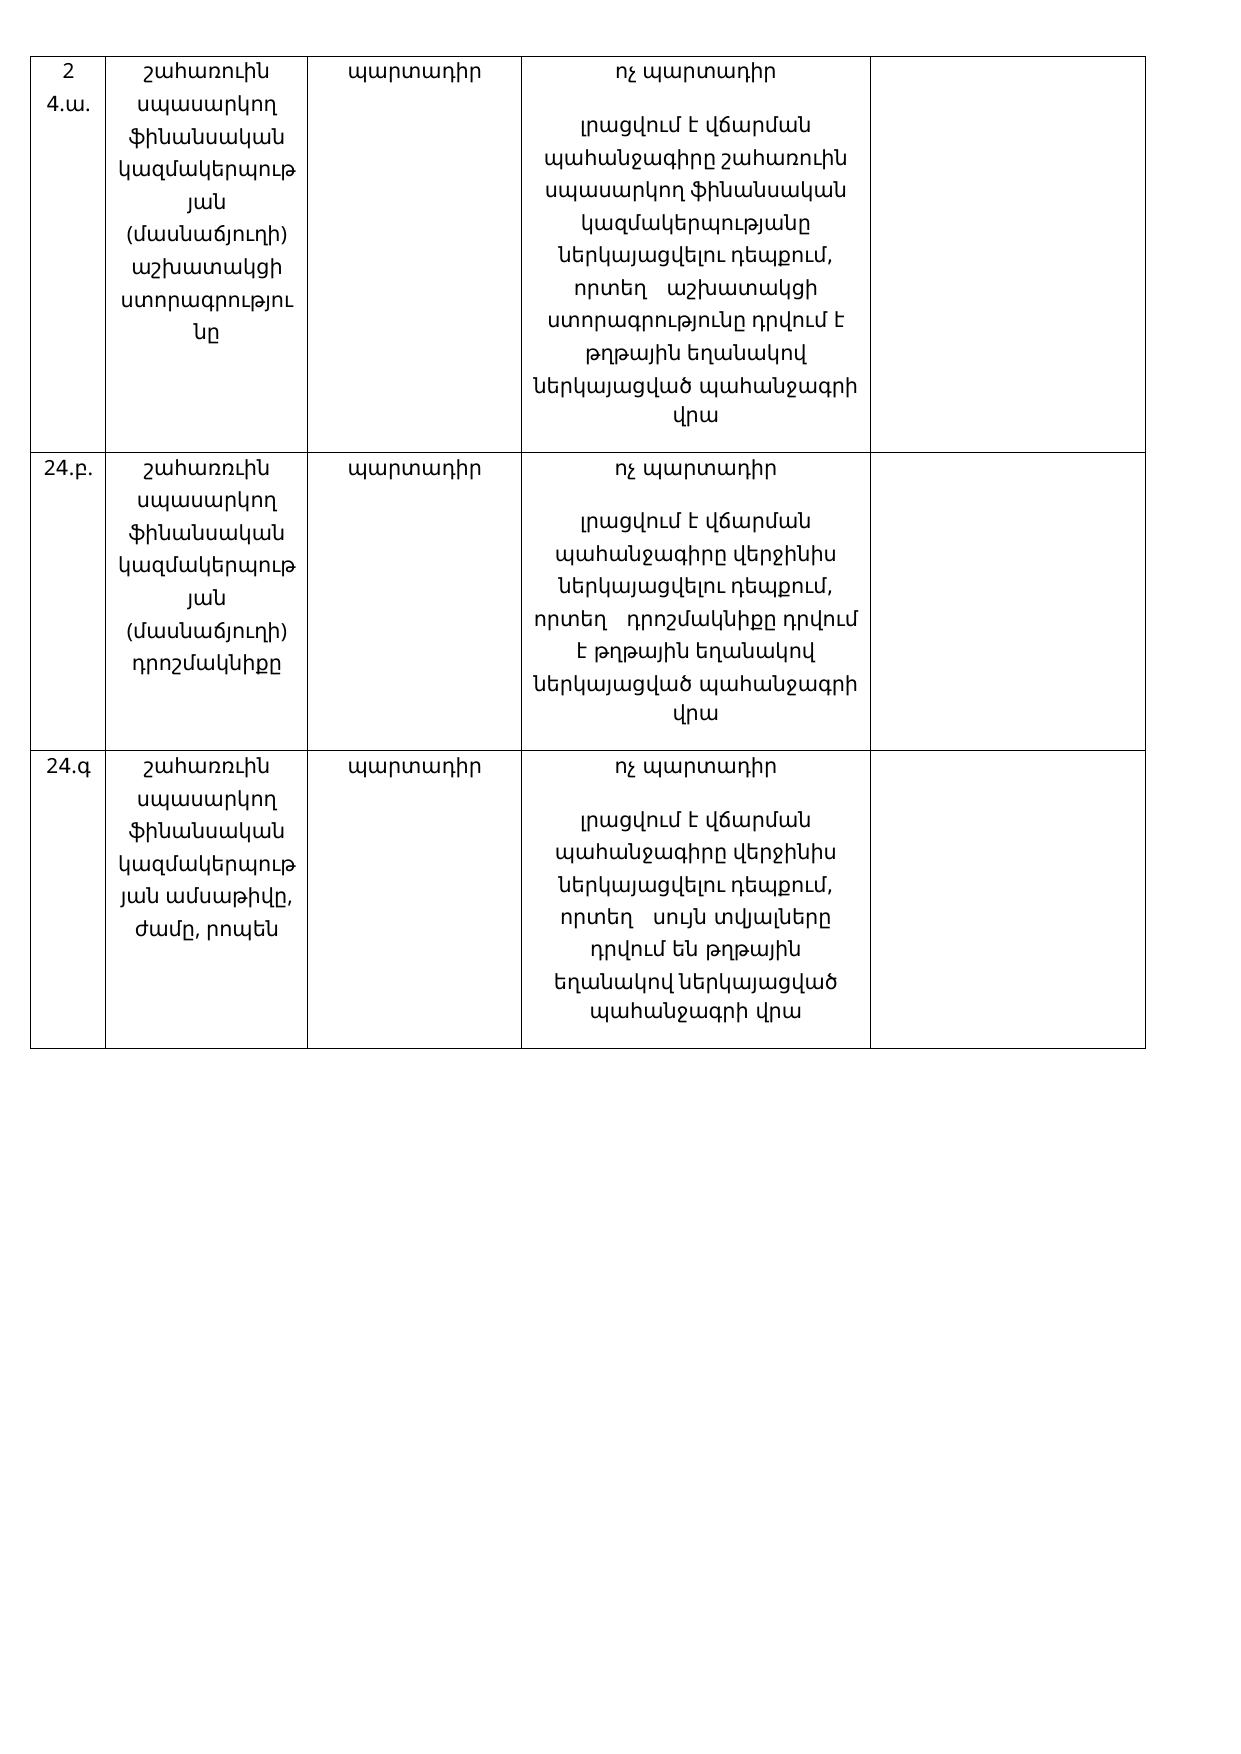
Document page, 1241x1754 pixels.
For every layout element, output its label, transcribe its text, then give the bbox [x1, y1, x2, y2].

table_cell ոչ պարտադիր լրացվում է վճարման պահանջագիրը վերջինիս ներկայացվելու դեպքում, որտեղ դրոշմակնիքը դրվում է թղթային եղանակով ներկայացված պահանջագրի վրա [522, 453, 870, 750]
table_cell 24.գ [31, 751, 105, 1048]
table_cell պարտադիր [308, 453, 521, 750]
table_cell շահառուին սպասարկող ֆինանսական կազմակերպության (մասնաճյուղի) աշխատակցի ստորագրությունը [106, 57, 307, 452]
table_cell պարտադիր [308, 751, 521, 1048]
table_cell 24.ա. [31, 57, 105, 452]
table_cell ոչ պարտադիր լրացվում է վճարման պահանջագիրը շահառուին սպասարկող ֆինանսական կազմակերպությանը ներկայացվելու դեպքում, որտեղ աշխատակցի ստորագրությունը դրվում է թղթային եղանակով ներկայացված պահանջագրի վրա [522, 57, 870, 452]
table_cell շահառռւին սպասարկող ֆինանսական կազմակերպության (մասնաճյուղի) դրոշմակնիքը [106, 453, 307, 750]
table_cell 24.բ. [31, 453, 105, 750]
table_cell շահառռւին սպասարկող ֆինանսական կազմակերպության ամսաթիվը, ժամը, րոպեն [106, 751, 307, 1048]
table_cell [871, 751, 1145, 1048]
table_cell պարտադիր [308, 57, 521, 452]
table_cell ոչ պարտադիր լրացվում է վճարման պահանջագիրը վերջինիս ներկայացվելու դեպքում, որտեղ սույն տվյալները դրվում են թղթային եղանակով ներկայացված պահանջագրի վրա [522, 751, 870, 1048]
table_cell [871, 57, 1145, 452]
table_cell [871, 453, 1145, 750]
